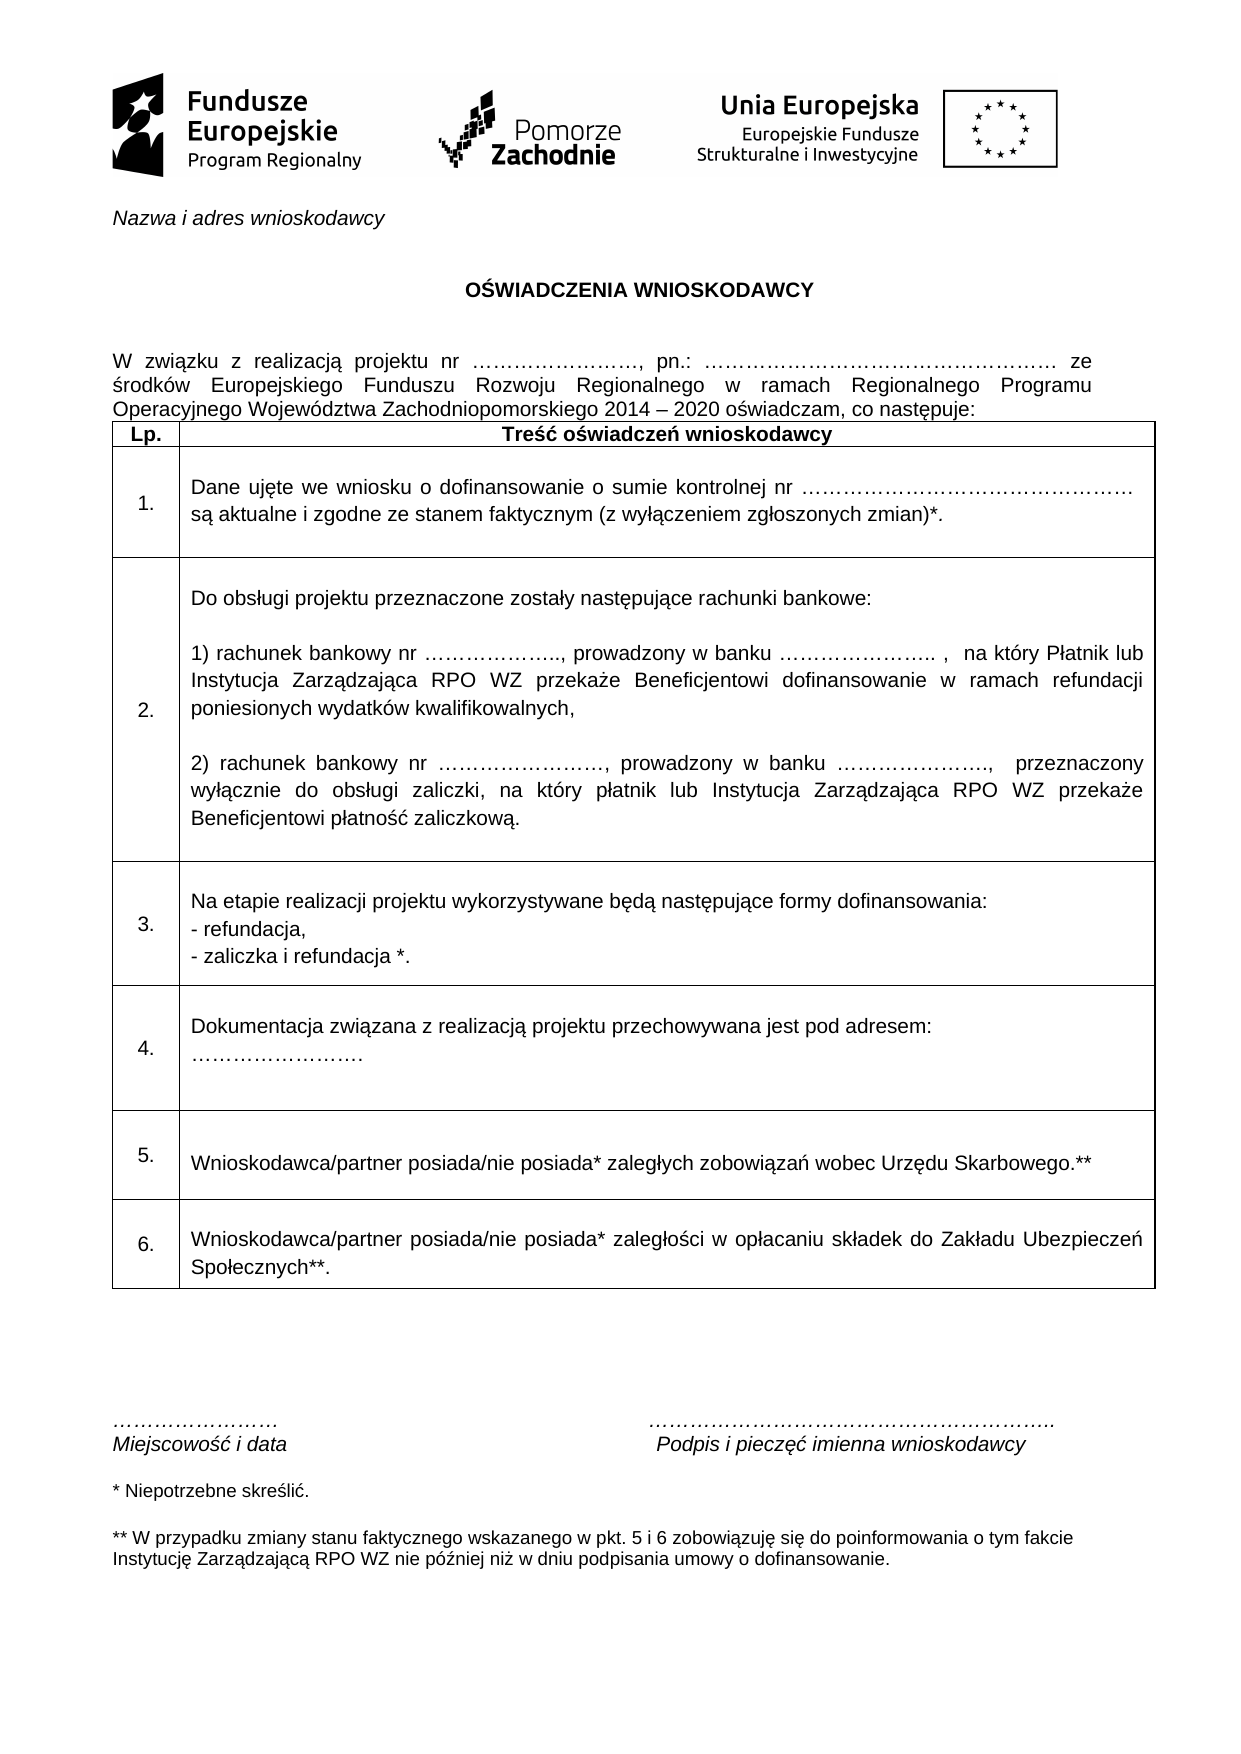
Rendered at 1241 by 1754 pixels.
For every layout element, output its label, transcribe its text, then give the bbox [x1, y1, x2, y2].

text W związku z realizacją projektu nr ……………………, pn.: …………………………………………… ze środków Europejskiego Funduszu Rozwoju Regionalnego w ramach Regionalnego Programu Operacyjnego Województwa Zachodniopomorskiego 2014 – 2020 oświadczam, co następuje: [112, 349, 1093, 421]
table_cell 5. [113, 1111, 179, 1199]
table_cell Na etapie realizacji projektu wykorzystywane będą następujące formy dofinansowania: - refundacja, - zaliczka i refundacja *. [180, 862, 1154, 985]
text Miejscowość i data Podpis i pieczęć imienna wnioskodawcy [112, 1432, 1093, 1456]
table_cell Wnioskodawca/partner posiada/nie posiada* zaległości w opłacaniu składek do Zakładu Ubezpieczeń Społecznych**. [180, 1200, 1154, 1287]
table_cell Do obsługi projektu przeznaczone zostały następujące rachunki bankowe: 1) rachunek bankowy nr ……………….., prowadzony w banku ………………….. , na który Płatnik lub Instytucja Zarządzająca RPO WZ przekaże Beneficjentowi dofinansowanie w ramach refundacji poniesionych wydatków kwalifikowalnych, 2) rachunek bankowy nr ……………………, prowadzony w banku …………………., przeznaczony wyłącznie do obsługi zaliczki, na który płatnik lub Instytucja Zarządzająca RPO WZ przekaże Beneficjentowi płatność zaliczkową. [180, 558, 1154, 861]
table_header Treść oświadczeń wnioskodawcy [180, 422, 1154, 446]
text OŚWIADCZENIA WNIOSKODAWCY [112, 277, 1093, 301]
table_cell Dane ujęte we wniosku o dofinansowanie o sumie kontrolnej nr ………………………………………… są aktualne i zgodne ze stanem faktycznym (z wyłączeniem zgłoszonych zmian)*. [180, 447, 1154, 557]
table_cell 1. [113, 447, 179, 557]
text Nazwa i adres wnioskodawcy [112, 206, 1093, 229]
table_cell 6. [113, 1200, 179, 1287]
table_cell 4. [113, 986, 179, 1110]
text ** W przypadku zmiany stanu faktycznego wskazanego w pkt. 5 i 6 zobowiązuję się do poinformowania o tym fakcie Instytucję Zarządzającą RPO WZ nie później niż w dniu podpisania umowy o dofinansowanie. [112, 1526, 1093, 1569]
picture [112, 73, 1058, 177]
table_header Lp. [113, 422, 179, 446]
table_cell Dokumentacja związana z realizacją projektu przechowywana jest pod adresem: ……………………. [180, 986, 1154, 1110]
table_cell 3. [113, 862, 179, 985]
table_cell Wnioskodawca/partner posiada/nie posiada* zaległych zobowiązań wobec Urzędu Skarbowego.** [180, 1111, 1154, 1199]
text * Niepotrzebne skreślić. [112, 1480, 1093, 1502]
text …………………… ………………………………………………….. [112, 1408, 1093, 1432]
table_cell 2. [113, 558, 179, 861]
